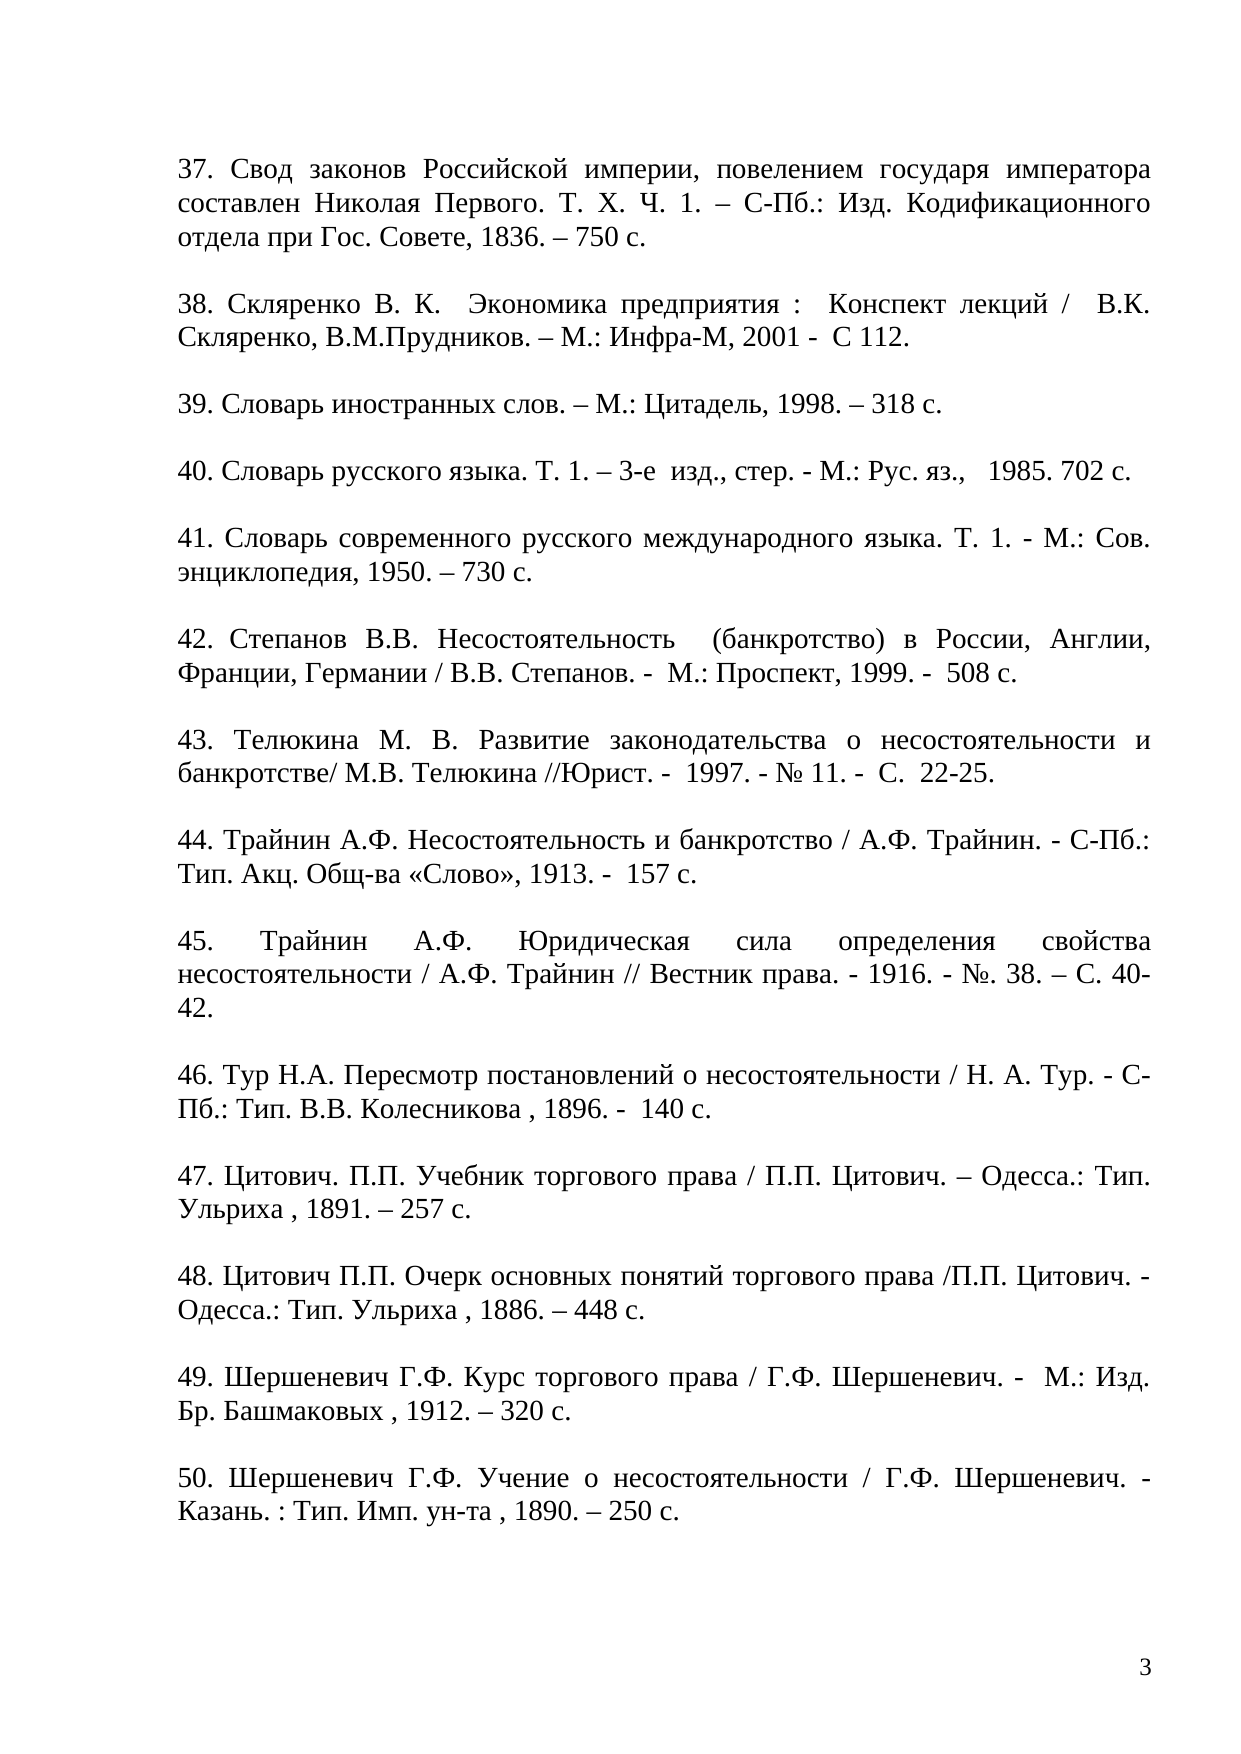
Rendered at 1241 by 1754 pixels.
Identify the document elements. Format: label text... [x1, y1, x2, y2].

text 48. Цитович П.П. Очерк основных понятий торгового права /П.П. Цитович. - Одесса.: Тип. Ульриха , 1886. – 448 с. [177, 1258, 1152, 1326]
text 42. Степанов В.В. Несостоятельность (банкротство) в России, Англии, Франции, Германии / В.В. Степанов. - М.: Проспект, 1999. - 508 с. [177, 621, 1152, 688]
text 39. Словарь иностранных слов. – М.: Цитадель, 1998. – 318 с. [177, 386, 1152, 420]
text 50. Шершеневич Г.Ф. Учение о несостоятельности / Г.Ф. Шершеневич. - Казань. : Тип. Имп. ун-та , 1890. – 250 с. [177, 1460, 1152, 1527]
text 44. Трайнин А.Ф. Несостоятельность и банкротство / А.Ф. Трайнин. - С-Пб.: Тип. Акц. Общ-ва «Слово», 1913. - 157 с. [177, 822, 1152, 889]
text 46. Тур Н.А. Пересмотр постановлений о несостоятельности / Н. А. Тур. - С-Пб.: Тип. В.В. Колесникова , 1896. - 140 с. [177, 1057, 1152, 1124]
text 37. Свод законов Российской империи, повелением государя императора составлен Николая Первого. Т. Х. Ч. 1. – С-Пб.: Изд. Кодификационного отдела при Гос. Совете, 1836. – 750 с. [177, 152, 1152, 252]
text 43. Телюкина М. В. Развитие законодательства о несостоятельности и банкротстве/ М.В. Телюкина //Юрист. - 1997. - № 11. - С. 22-25. [177, 722, 1152, 789]
text 45. Трайнин А.Ф. Юридическая сила определения свойства несостоятельности / А.Ф. Трайнин // Вестник права. - 1916. - №. 38. – С. 40-42. [177, 923, 1152, 1024]
text 38. Скляренко В. К. Экономика предприятия : Конспект лекций / В.К. Скляренко, В.М.Прудников. – М.: Инфра-М, 2001 - С 112. [177, 286, 1152, 353]
text 40. Словарь русского языка. Т. 1. – 3-е изд., стер. - М.: Рус. яз., 1985. 702 с. [177, 453, 1152, 487]
text 41. Словарь современного русского международного языка. Т. 1. - М.: Сов. энциклопедия, 1950. – 730 с. [177, 521, 1152, 588]
text 49. Шершеневич Г.Ф. Курс торгового права / Г.Ф. Шершеневич. - М.: Изд. Бр. Башмаковых , 1912. – 320 с. [177, 1359, 1152, 1426]
text 47. Цитович. П.П. Учебник торгового права / П.П. Цитович. – Одесса.: Тип. Ульриха , 1891. – 257 с. [177, 1158, 1152, 1225]
